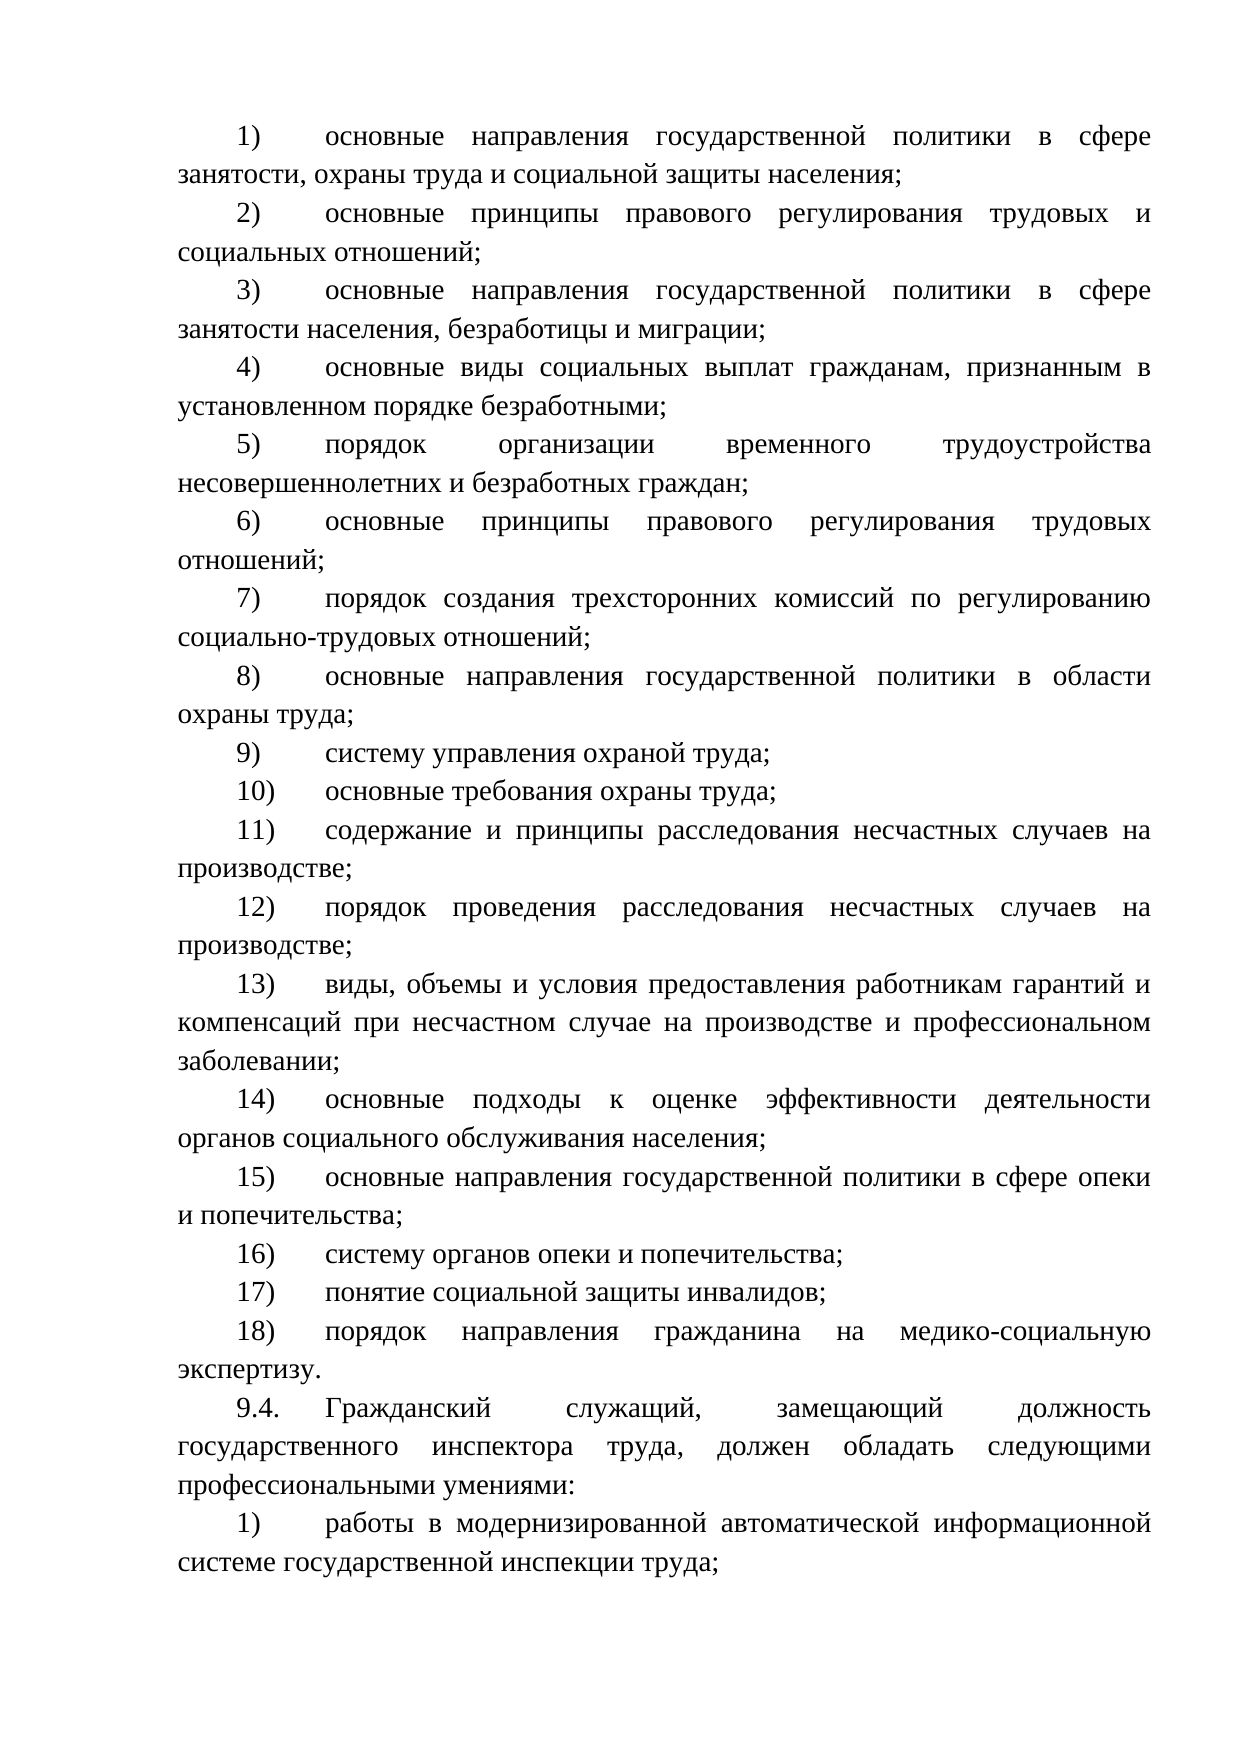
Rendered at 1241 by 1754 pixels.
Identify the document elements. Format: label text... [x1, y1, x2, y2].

list основные требования охраны труда; [177, 773, 1152, 807]
list систему органов опеки и попечительства; [177, 1236, 1152, 1269]
list основные виды социальных выплат гражданам, признанным в установленном порядке безработными; [177, 349, 1152, 421]
list основные принципы правового регулирования трудовых и социальных отношений; [177, 195, 1152, 267]
list Гражданский служащий, замещающий должность государственного инспектора труда, должен обладать следующими профессиональными умениями: [177, 1390, 1152, 1501]
list основные направления государственной политики в области охраны труда; [177, 658, 1152, 730]
list работы в модернизированной автоматической информационной системе государственной инспекции труда; [177, 1506, 1152, 1578]
list основные принципы правового регулирования трудовых отношений; [177, 503, 1152, 576]
list виды, объемы и условия предоставления работникам гарантий и компенсаций при несчастном случае на производстве и профессиональном заболевании; [177, 966, 1152, 1077]
list порядок направления гражданина на медико-социальную экспертизу. [177, 1313, 1152, 1385]
list понятие социальной защиты инвалидов; [177, 1274, 1152, 1308]
list порядок проведения расследования несчастных случаев на производстве; [177, 889, 1152, 961]
list порядок организации временного трудоустройства несовершеннолетних и безработных граждан; [177, 426, 1152, 498]
list основные подходы к оценке эффективности деятельности органов социального обслуживания населения; [177, 1082, 1152, 1154]
list основные направления государственной политики в сфере занятости населения, безработицы и миграции; [177, 272, 1152, 344]
list основные направления государственной политики в сфере занятости, охраны труда и социальной защиты населения; [177, 118, 1152, 190]
list основные направления государственной политики в сфере опеки и попечительства; [177, 1159, 1152, 1231]
list содержание и принципы расследования несчастных случаев на производстве; [177, 812, 1152, 884]
list порядок создания трехсторонних комиссий по регулированию социально-трудовых отношений; [177, 581, 1152, 653]
list систему управления охраной труда; [177, 735, 1152, 768]
